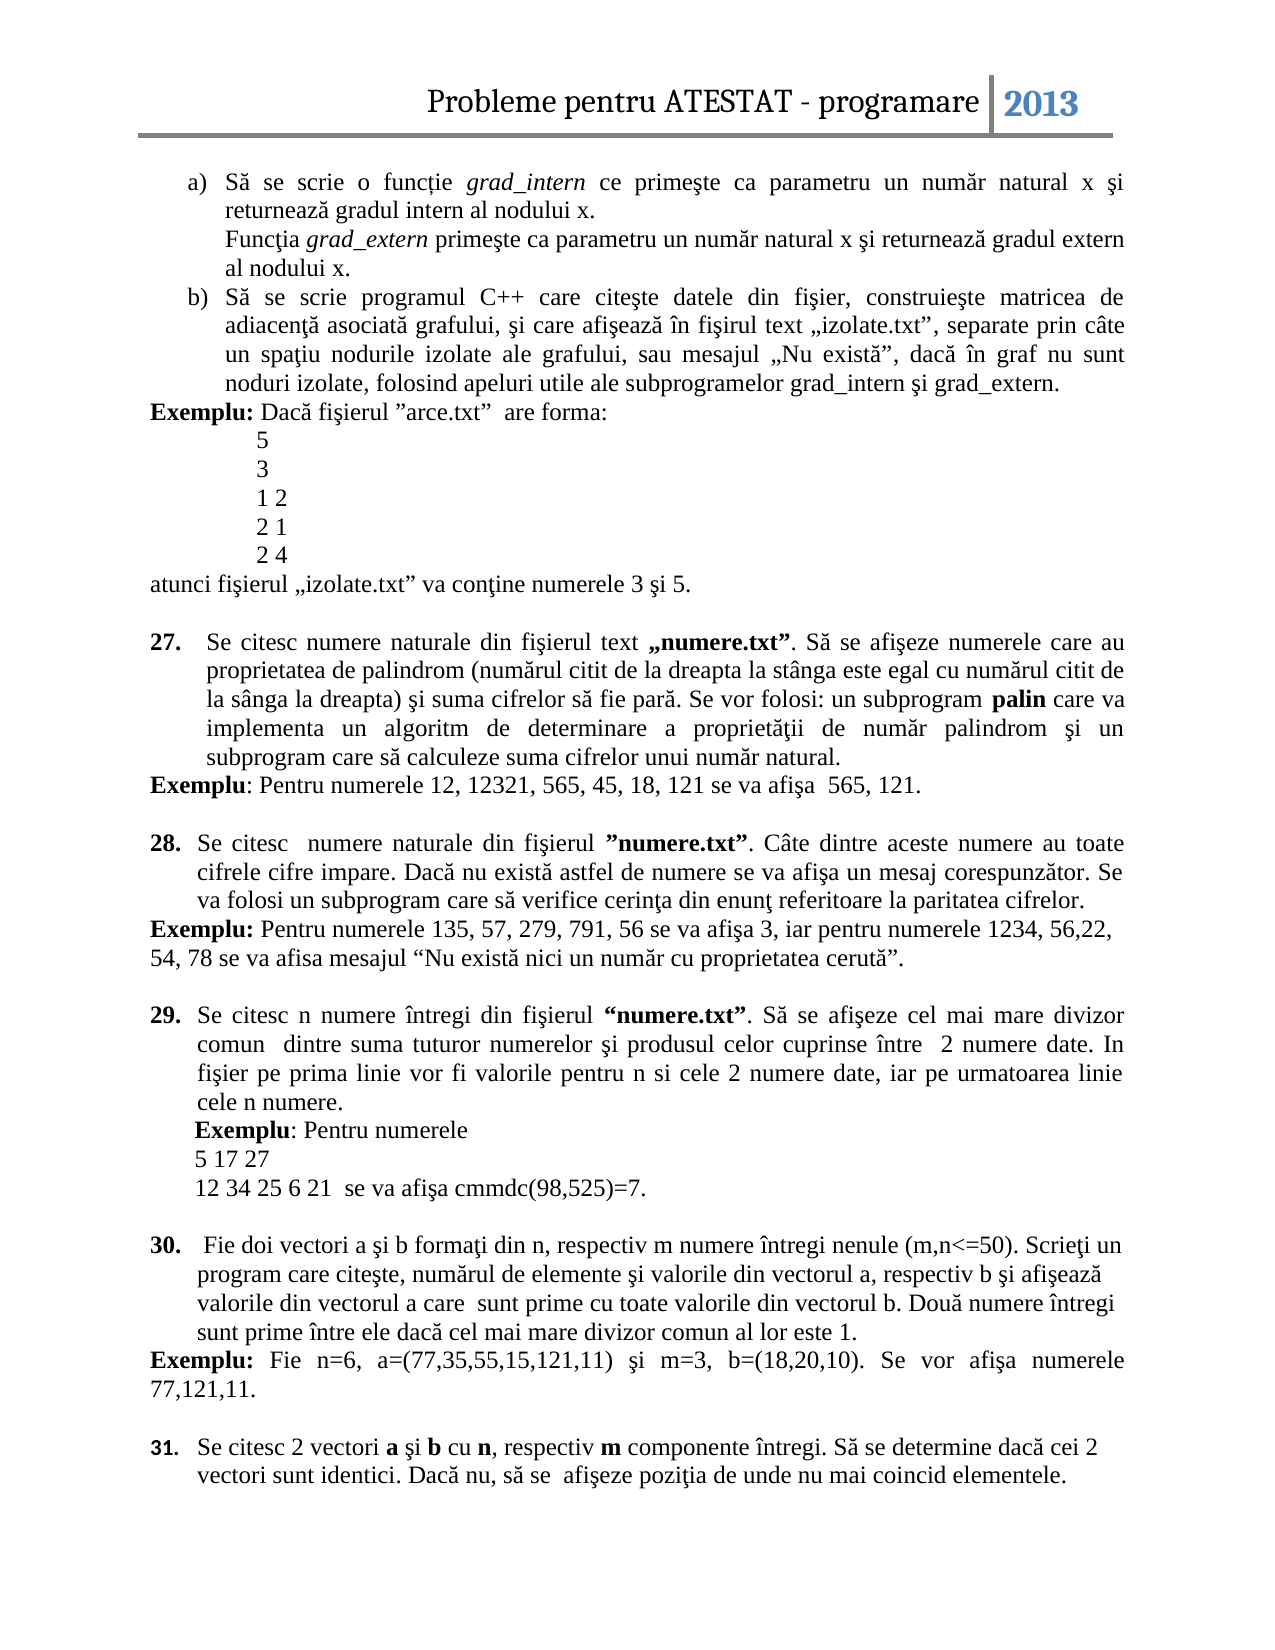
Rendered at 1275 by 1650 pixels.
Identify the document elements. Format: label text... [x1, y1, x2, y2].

title Exemplu: Pentru numerele 12, 12321, 565, 45, 18, 121 se va afişa 565, 121. [150, 770, 1125, 799]
list Se citesc 2 vectori a şi b cu n, respectiv m componente întregi. Să se determine dacă cei 2 vectori sunt identici. Dacă nu, să se afişeze poziţia de unde nu mai coincid elementele. [150, 1432, 1125, 1489]
text Exemplu: Dacă fişierul ”arce.txt” are forma: [150, 397, 1125, 425]
text 2 4 [150, 540, 1125, 569]
text atunci fişierul „izolate.txt” va conţine numerele 3 şi 5. [150, 569, 1125, 598]
list Fie doi vectori a şi b formaţi din n, respectiv m numere întregi nenule (m,n<=50). Scrieţi un program care citeşte, numărul de elemente şi valorile din vectorul a, respectiv b şi afişează valorile din vectorul a care sunt prime cu toate valorile din vectorul b. Două numere întregi sunt prime între ele dacă cel mai mare divizor comun al lor este 1. [150, 1230, 1125, 1345]
title Se citesc n numere întregi din fişierul “numere.txt”. Să se afişeze cel mai mare divizor comun dintre suma tuturor numerelor şi produsul celor cuprinse între 2 numere date. In fişier pe prima linie vor fi valorile pentru n si cele 2 numere date, iar pe urmatoarea linie cele n numere. [150, 1000, 1125, 1115]
list Să se scrie programul C++ care citeşte datele din fişier, construieşte matricea de adiacenţă asociată grafului, şi care afişează în fişirul text „izolate.txt”, separate prin câte un spaţiu nodurile izolate ale grafului, sau mesajul „Nu există”, dacă în graf nu sunt noduri izolate, folosind apeluri utile ale subprogramelor grad_intern şi grad_extern. [187, 282, 1125, 397]
list Să se scrie o funcție grad_intern ce primeşte ca parametru un număr natural x şi returnează gradul intern al nodului x. [187, 167, 1125, 224]
text 2 1 [150, 512, 1125, 540]
title Exemplu: Pentru numerele [194, 1115, 1125, 1144]
title 5 17 27 [194, 1144, 1125, 1173]
title 12 34 25 6 21 se va afişa cmmdc(98,525)=7. [194, 1173, 1125, 1202]
text 5 [150, 425, 1125, 454]
title Se citesc numere naturale din fişierul text „numere.txt”. Să se afişeze numerele care au proprietatea de palindrom (numărul citit de la dreapta la stânga este egal cu numărul citit de la sânga la dreapta) şi suma cifrelor să fie pară. Se vor folosi: un subprogram palin care va implementa un algoritm de determinare a proprietăţii de număr palindrom şi un subprogram care să calculeze suma cifrelor unui număr natural. [150, 627, 1125, 770]
text 1 2 [225, 483, 1125, 512]
title Exemplu: Fie n=6, a=(77,35,55,15,121,11) şi m=3, b=(18,20,10). Se vor afişa numerele 77,121,11. [150, 1345, 1125, 1403]
text 3 [225, 454, 1125, 483]
title Se citesc numere naturale din fişierul ”numere.txt”. Câte dintre aceste numere au toate cifrele cifre impare. Dacă nu există astfel de numere se va afişa un mesaj corespunzător. Se va folosi un subprogram care să verifice cerinţa din enunţ referitoare la paritatea cifrelor. [150, 828, 1125, 914]
list Funcţia grad_extern primeşte ca parametru un număr natural x şi returnează gradul extern al nodului x. [225, 224, 1125, 282]
text Exemplu: Pentru numerele 135, 57, 279, 791, 56 se va afişa 3, iar pentru numerele 1234, 56,22, 54, 78 se va afisa mesajul “Nu există nici un număr cu proprietatea cerută”. [150, 914, 1125, 972]
